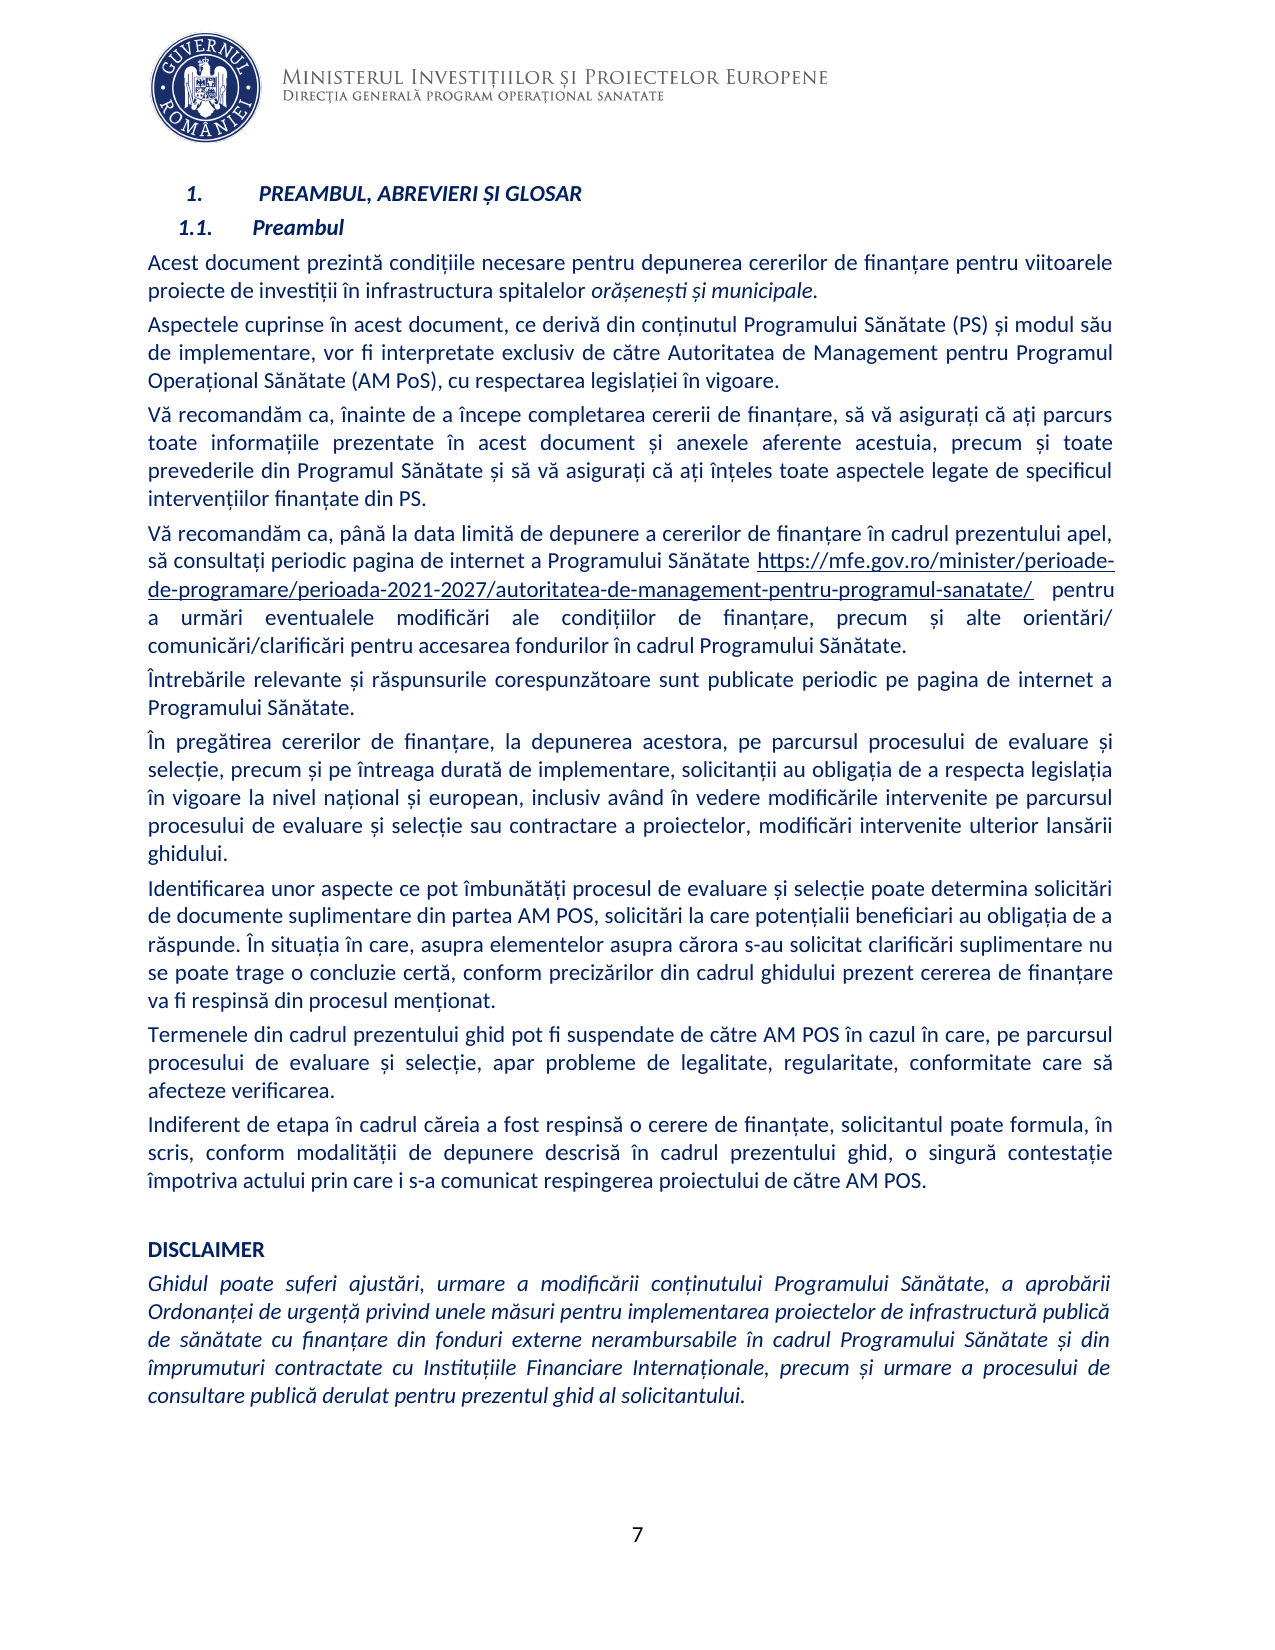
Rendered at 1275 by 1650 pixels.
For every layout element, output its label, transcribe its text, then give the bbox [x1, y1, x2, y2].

text Acest document prezintă condițiile necesare pentru depunerea cererilor de finanțare pentru viitoarele proiecte de investiții în infrastructura spitalelor orășenești și municipale. [148, 248, 1115, 304]
text Identificarea unor aspecte ce pot îmbunătăți procesul de evaluare și selecție poate determina solicitări de documente suplimentare din partea AM POS, solicitări la care potențialii beneficiari au obligația de a răspunde. În situația în care, asupra elementelor asupra cărora s-au solicitat clarificări suplimentare nu se poate trage o concluzie certă, conform precizărilor din cadrul ghidului prezent cererea de finanțare va fi respinsă din procesul menționat. [148, 874, 1115, 1014]
list Preambul [177, 213, 1127, 241]
text În pregătirea cererilor de finanțare, la depunerea acestora, pe parcursul procesului de evaluare și selecție, precum și pe întreaga durată de implementare, solicitanții au obligația de a respecta legislația în vigoare la nivel național și european, inclusiv având în vedere modificările intervenite pe parcursul procesului de evaluare și selecție sau contractare a proiectelor, modificări intervenite ulterior lansării ghidului. [148, 727, 1115, 867]
picture [147, 29, 852, 145]
text Ghidul poate suferi ajustări, urmare a modificării conținutului Programului Sănătate, a aprobării Ordonanței de urgență privind unele măsuri pentru implementarea proiectelor de infrastructură publică de sănătate cu finanțare din fonduri externe nerambursabile în cadrul Programului Sănătate și din împrumuturi contractate cu Instituțiile Financiare Internaționale, precum și urmare a procesului de consultare publică derulat pentru prezentul ghid al solicitantului. [148, 1269, 1115, 1409]
list PREAMBUL, ABREVIERI ȘI GLOSAR [185, 179, 1127, 207]
text Vă recomandăm ca, înainte de a începe completarea cererii de finanțare, să vă asigurați că ați parcurs toate informațiile prezentate în acest document și anexele aferente acestuia, precum și toate prevederile din Programul Sănătate și să vă asigurați că ați înțeles toate aspectele legate de specificul intervențiilor finanțate din PS. [148, 400, 1115, 512]
subtitle Indiferent de etapa în cadrul căreia a fost respinsă o cerere de finanțate, solicitantul poate formula, în scris, conform modalității de depunere descrisă în cadrul prezentului ghid, o singură contestație împotriva actului prin care i s-a comunicat respingerea proiectului de către AM POS. [148, 1110, 1115, 1194]
text Aspectele cuprinse în acest document, ce derivă din conținutul Programului Sănătate (PS) și modul său de implementare, vor fi interpretate exclusiv de către Autoritatea de Management pentru Programul Operațional Sănătate (AM PoS), cu respectarea legislației în vigoare. [148, 310, 1115, 394]
text Vă recomandăm ca, până la data limită de depunere a cererilor de finanțare în cadrul prezentului apel, să consultați periodic pagina de internet a Programului Sănătate https://mfe.gov.ro/minister/perioade-de-programare/perioada-2021-2027/autoritatea-de-management-pentru-programul-sanatate/ pentru a urmări eventualele modificări ale condițiilor de finanțare, precum și alte orientări/ comunicări/clarificări pentru accesarea fondurilor în cadrul Programului Sănătate. [148, 519, 1115, 659]
text Întrebările relevante și răspunsurile corespunzătoare sunt publicate periodic pe pagina de internet a Programului Sănătate. [148, 665, 1115, 721]
text DISCLAIMER [148, 1235, 1115, 1263]
text Termenele din cadrul prezentului ghid pot fi suspendate de către AM POS în cazul în care, pe parcursul procesului de evaluare și selecție, apar probleme de legalitate, regularitate, conformitate care să afecteze verificarea. [148, 1020, 1115, 1104]
